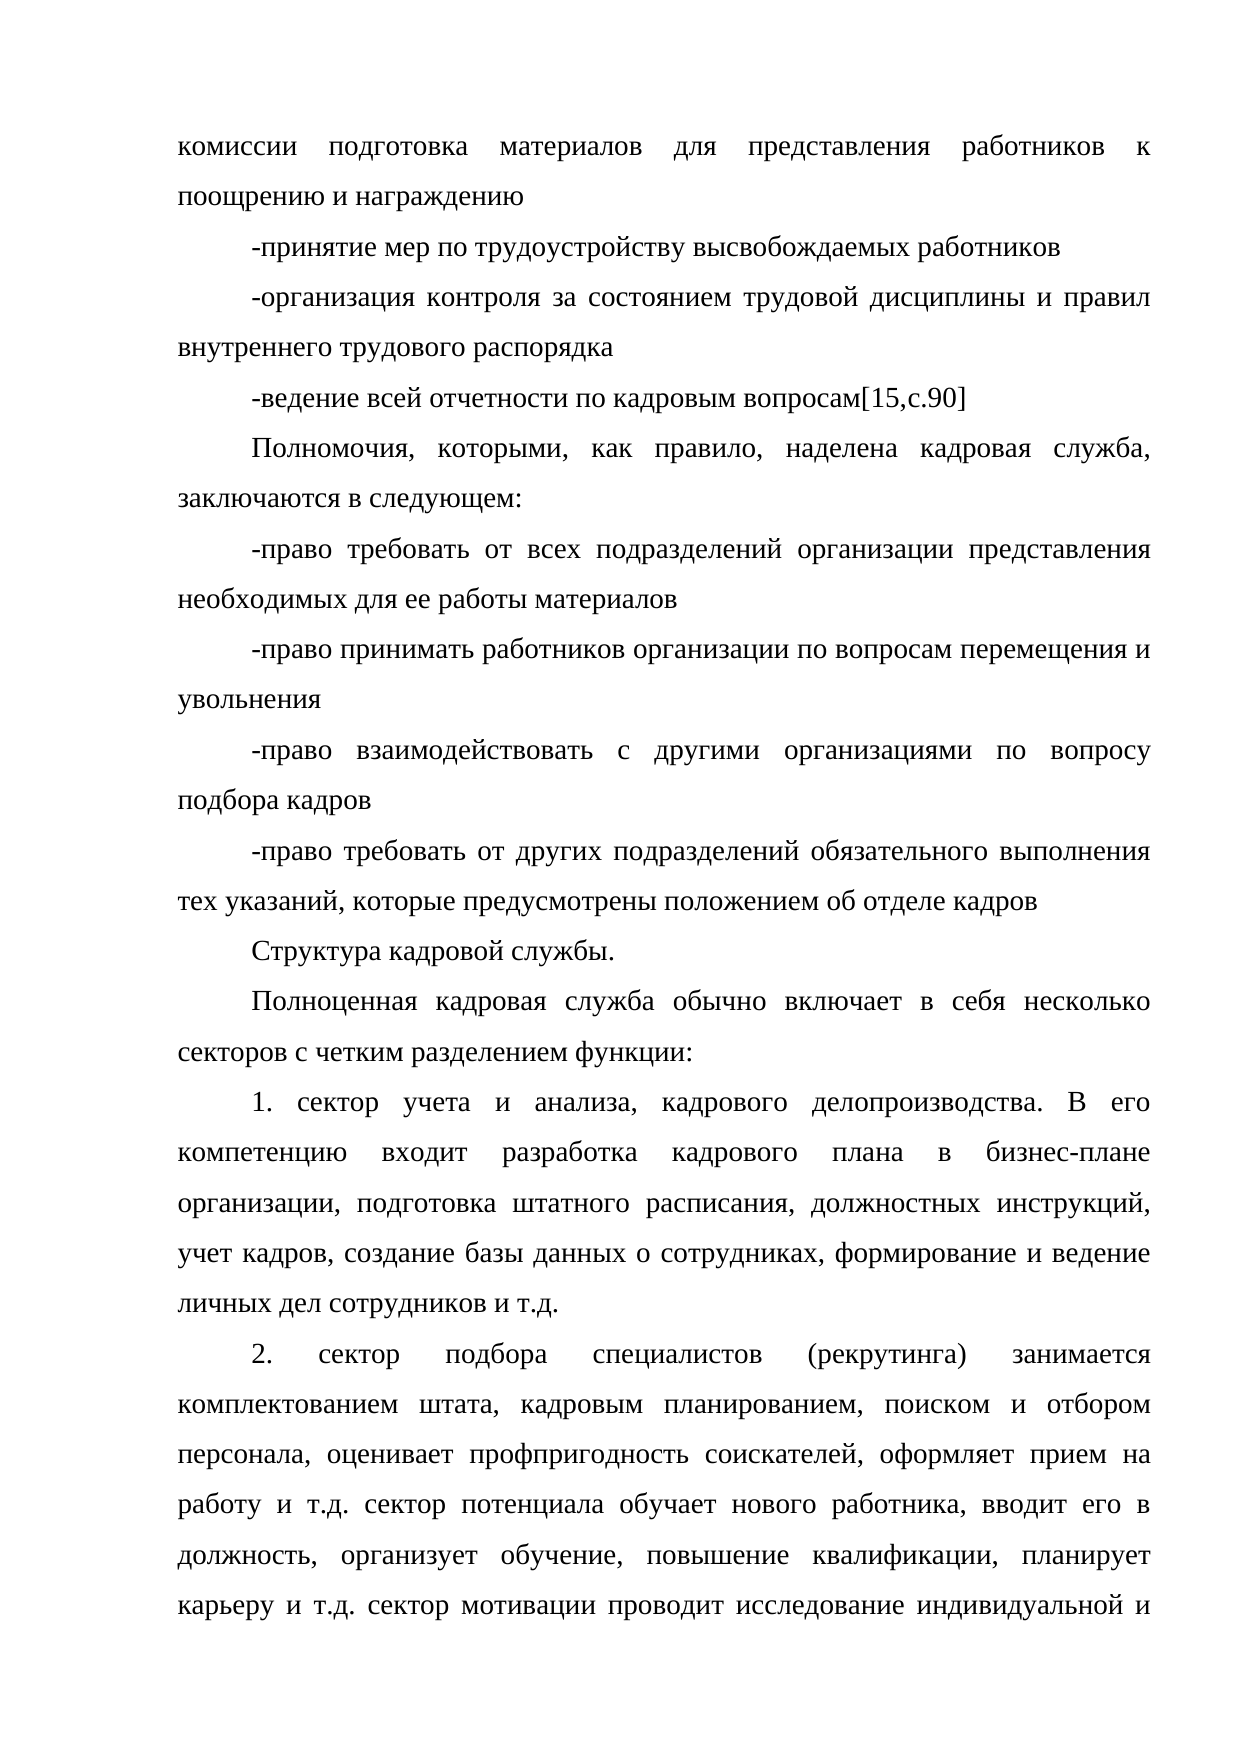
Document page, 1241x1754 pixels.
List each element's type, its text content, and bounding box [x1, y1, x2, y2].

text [177, 1336, 1152, 1621]
text -организация контроля за состоянием трудовой дисциплины и правил внутреннего трудового распорядка [177, 279, 1152, 363]
text -право взаимодействовать с другими организациями по вопросу подбора кадров [177, 732, 1152, 816]
text -ведение всей отчетности по кадровым вопросам[15,c.90] [177, 380, 1152, 413]
text Полномочия, которыми, как правило, наделена кадровая служба, заключаются в следующем: [177, 430, 1152, 514]
text -право требовать от других подразделений обязательного выполнения тех указаний, которые предусмотрены положением об отделе кадров [177, 833, 1152, 916]
text 1. сектор учета и анализа, кадрового делопроизводства. В его компетенцию входит разработка кадрового плана в бизнес-плане организации, подготовка штатного расписания, должностных инструкций, учет кадров, создание базы данных о сотрудниках, формирование и ведение личных дел сотрудников и т.д. [177, 1084, 1152, 1319]
text Структура кадровой службы. [177, 933, 1152, 967]
text -принятие мер по трудоустройству высвобождаемых работников [177, 229, 1152, 262]
text -право требовать от всех подразделений организации представления необходимых для ее работы материалов [177, 531, 1152, 614]
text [177, 128, 1152, 212]
text -право принимать работников организации по вопросам перемещения и увольнения [177, 631, 1152, 715]
text Полноценная кадровая служба обычно включает в себя несколько секторов с четким разделением функции: [177, 983, 1152, 1067]
